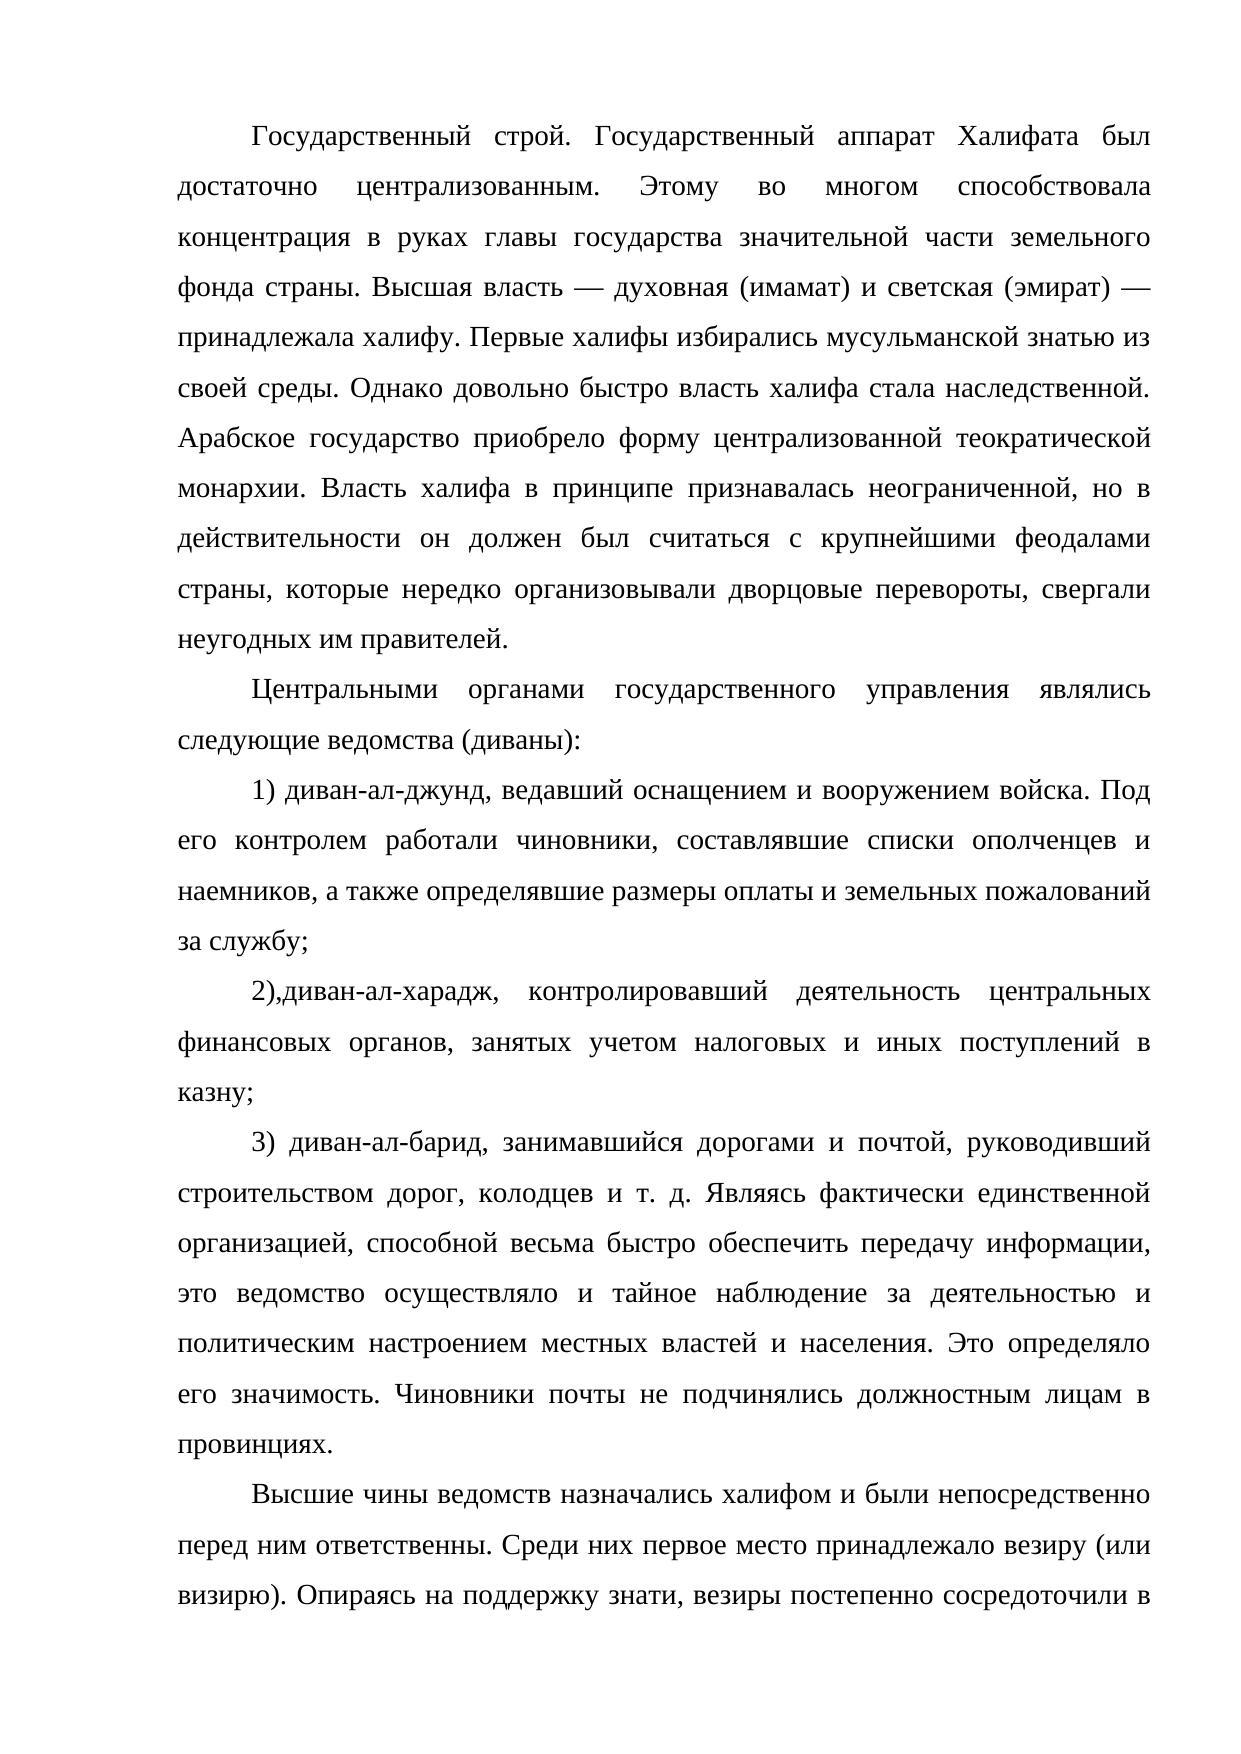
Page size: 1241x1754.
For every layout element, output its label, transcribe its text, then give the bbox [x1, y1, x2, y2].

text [177, 1477, 1152, 1611]
text Центральными органами государственного управления являлись следующие ведомства (диваны): [177, 672, 1152, 755]
text 3) диван-ал-барид, занимавшийся дорогами и почтой, руководивший строительством дорог, колодцев и т. д. Являясь фактически единственной организацией, способной весьма быстро обеспечить передачу информации, это ведомство осуществляло и тайное наблюдение за деятельностью и политическим настроением местных властей и населения. Это определяло его значимость. Чиновники почты не подчинялись должностным лицам в провинциях. [177, 1124, 1152, 1460]
text Государственный строй. Государственный аппарат Халифата был достаточно централизованным. Этому во многом способствовала концентрация в руках главы государства значительной части земельного фонда страны. Высшая власть — духовная (имамат) и светская (эмират) — принадлежала халифу. Первые халифы избирались мусульманской знатью из своей среды. Однако довольно быстро власть халифа стала наследственной. Арабское государство приобрело форму централизованной теократической монархии. Власть халифа в принципе признавалась неограниченной, но в действительности он должен был считаться с крупнейшими феодалами страны, которые нередко организовывали дворцовые перевороты, свергали неугодных им правителей. [177, 118, 1152, 655]
text 1) диван-ал-джунд, ведавший оснащением и вооружением войска. Под его контролем работали чиновники, составлявшие списки ополченцев и наемников, а также определявшие размеры оплаты и земельных пожалований за службу; [177, 772, 1152, 957]
text 2),диван-ал-харадж, контролировавший деятельность центральных финансовых органов, занятых учетом налоговых и иных поступлений в казну; [177, 973, 1152, 1108]
